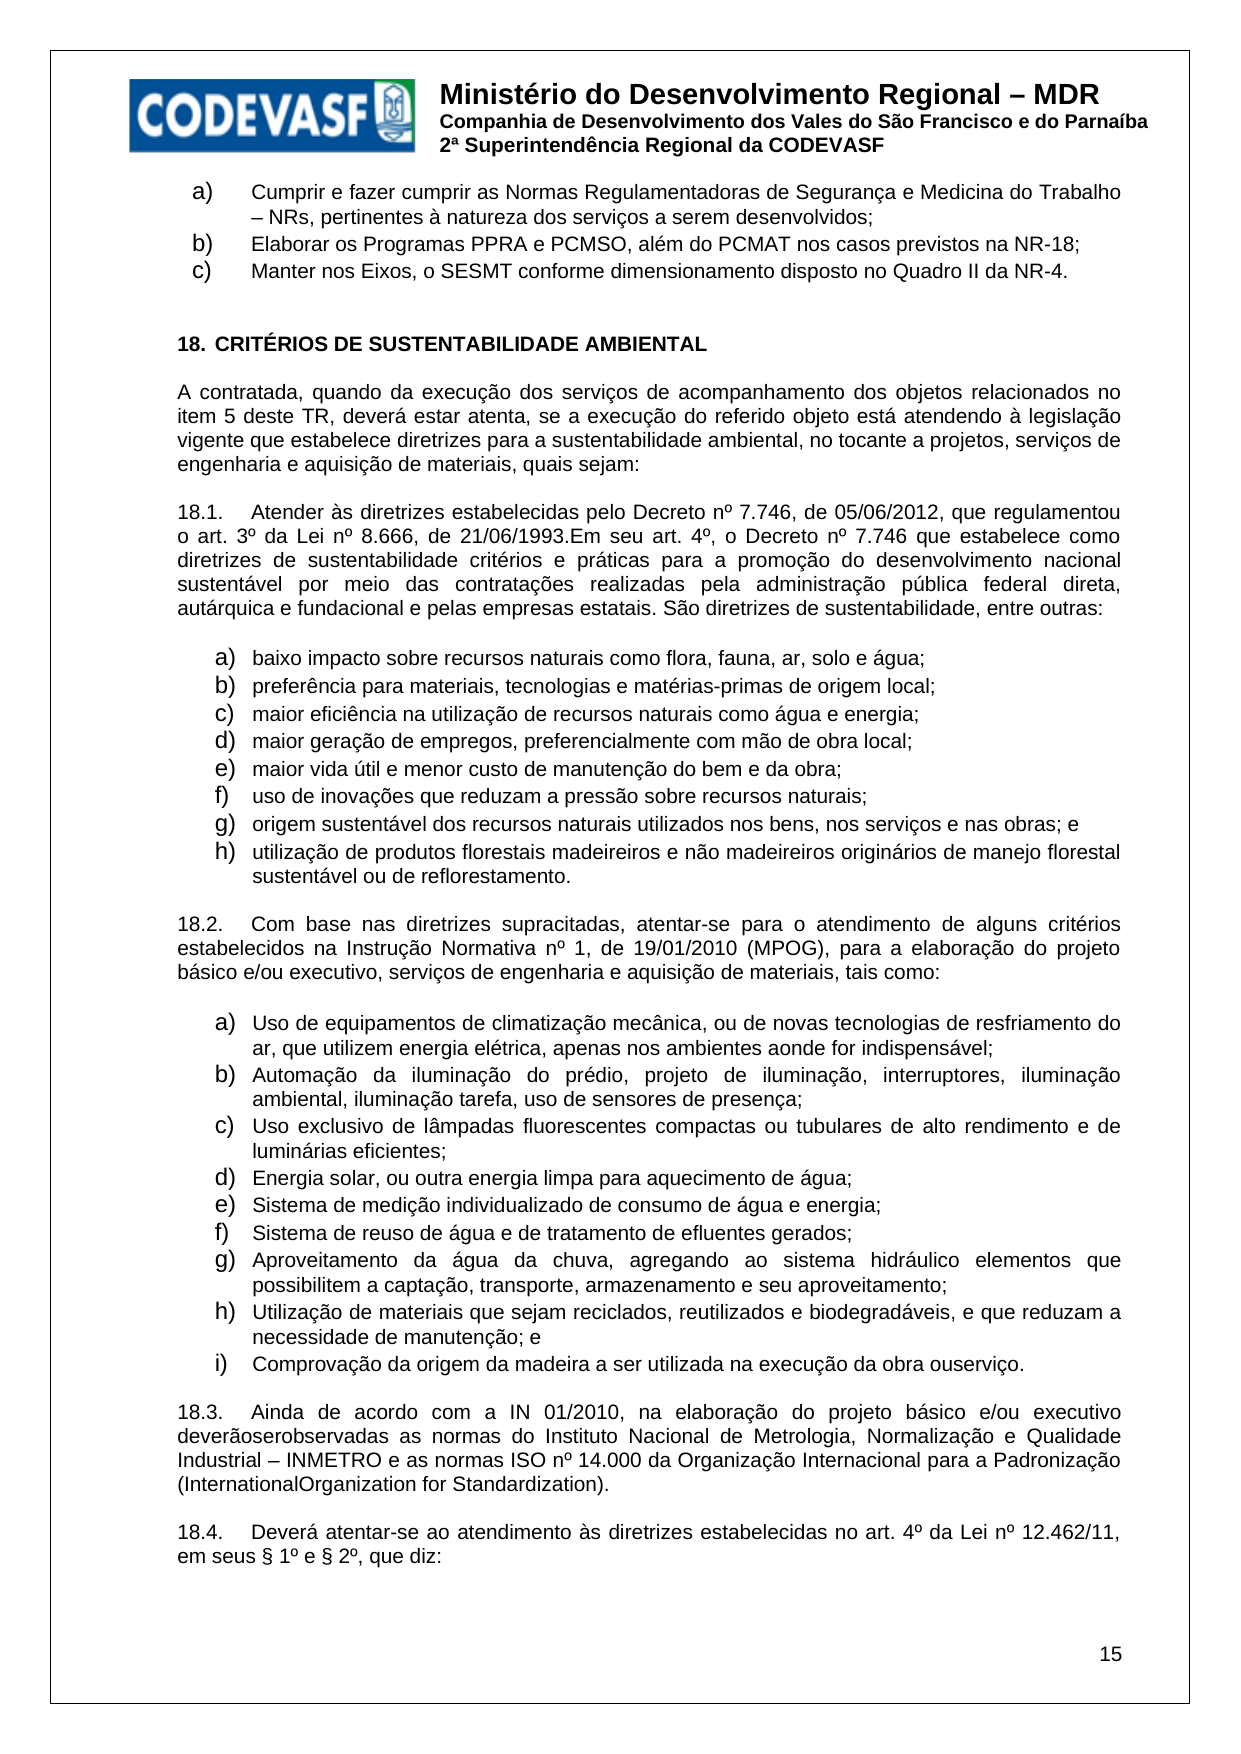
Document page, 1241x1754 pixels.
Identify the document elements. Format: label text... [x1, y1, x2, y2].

subtitle Com base nas diretrizes supracitadas, atentar-se para o atendimento de alguns critérios estabelecidos na Instrução Normativa nº 1, de 19/01/2010 (MPOG), para a elaboração do projeto básico e/ou executivo, serviços de engenharia e aquisição de materiais, tais como: [177, 912, 1122, 984]
subtitle CRITÉRIOS DE SUSTENTABILIDADE AMBIENTAL [177, 332, 1122, 356]
list preferência para materiais, tecnologias e matérias-primas de origem local; [214, 671, 1122, 698]
list Manter nos Eixos, o SESMT conforme dimensionamento disposto no Quadro II da NR-4. [192, 256, 1122, 284]
subtitle Atender às diretrizes estabelecidas pelo Decreto nº 7.746, de 05/06/2012, que regulamentou o art. 3º da Lei nº 8.666, de 21/06/1993.Em seu art. 4º, o Decreto nº 7.746 que estabelece como diretrizes de sustentabilidade critérios e práticas para a promoção do desenvolvimento nacional sustentável por meio das contratações realizadas pela administração pública federal direta, autárquica e fundacional e pelas empresas estatais. São diretrizes de sustentabilidade, entre outras: [177, 499, 1122, 619]
list uso de inovações que reduzam a pressão sobre recursos naturais; [214, 781, 1122, 809]
list maior vida útil e menor custo de manutenção do bem e da obra; [214, 754, 1122, 781]
picture [129, 79, 417, 155]
list Automação da iluminação do prédio, projeto de iluminação, interruptores, iluminação ambiental, iluminação tarefa, uso de sensores de presença; [214, 1059, 1122, 1111]
subtitle Deverá atentar-se ao atendimento às diretrizes estabelecidas no art. 4º da Lei nº 12.462/11, em seus § 1º e § 2º, que diz: [177, 1520, 1122, 1568]
list Sistema de reuso de água e de tratamento de efluentes gerados; [214, 1218, 1122, 1245]
list Uso de equipamentos de climatização mecânica, ou de novas tecnologias de resfriamento do ar, que utilizem energia elétrica, apenas nos ambientes aonde for indispensável; [214, 1008, 1122, 1059]
list Energia solar, ou outra energia limpa para aquecimento de água; [214, 1163, 1122, 1190]
list Utilização de materiais que sejam reciclados, reutilizados e biodegradáveis, e que reduzam a necessidade de manutenção; e [214, 1297, 1122, 1348]
list Aproveitamento da água da chuva, agregando ao sistema hidráulico elementos que possibilitem a captação, transporte, armazenamento e seu aproveitamento; [214, 1245, 1122, 1297]
list Uso exclusivo de lâmpadas fluorescentes compactas ou tubulares de alto rendimento e de luminárias eficientes; [214, 1111, 1122, 1163]
list Elaborar os Programas PPRA e PCMSO, além do PCMAT nos casos previstos na NR-18; [192, 229, 1122, 256]
list baixo impacto sobre recursos naturais como flora, fauna, ar, solo e água; [214, 643, 1122, 671]
list maior eficiência na utilização de recursos naturais como água e energia; [214, 698, 1122, 726]
list Cumprir e fazer cumprir as Normas Regulamentadoras de Segurança e Medicina do Trabalho – NRs, pertinentes à natureza dos serviços a serem desenvolvidos; [192, 177, 1122, 229]
list utilização de produtos florestais madeireiros e não madeireiros originários de manejo florestal sustentável ou de reflorestamento. [214, 837, 1122, 888]
list maior geração de empregos, preferencialmente com mão de obra local; [214, 726, 1122, 754]
list origem sustentável dos recursos naturais utilizados nos bens, nos serviços e nas obras; e [214, 809, 1122, 837]
list Sistema de medição individualizado de consumo de água e energia; [214, 1190, 1122, 1218]
subtitle Ainda de acordo com a IN 01/2010, na elaboração do projeto básico e/ou executivo deverãoserobservadas as normas do Instituto Nacional de Metrologia, Normalização e Qualidade Industrial – INMETRO e as normas ISO nº 14.000 da Organização Internacional para a Padronização (InternationalOrganization for Standardization). [177, 1400, 1122, 1496]
list Comprovação da origem da madeira a ser utilizada na execução da obra ouserviço. [214, 1348, 1122, 1376]
